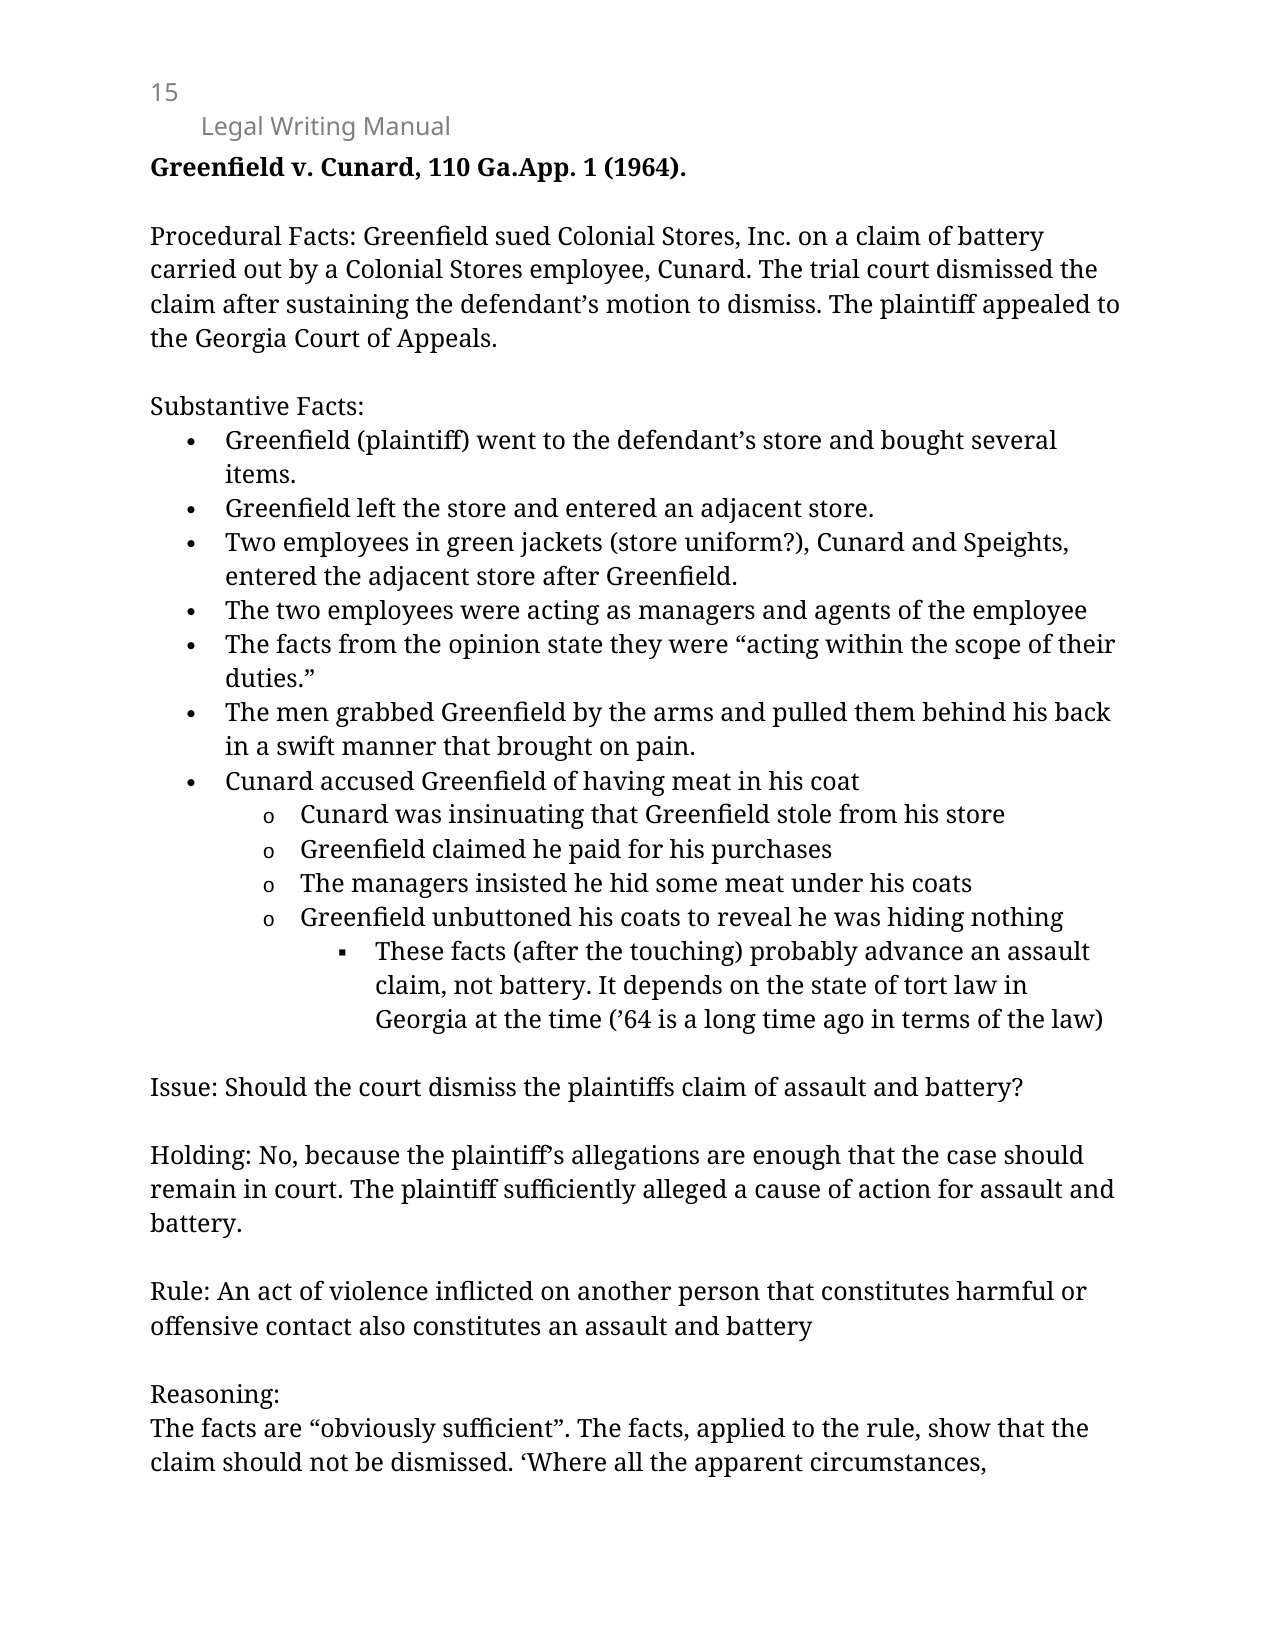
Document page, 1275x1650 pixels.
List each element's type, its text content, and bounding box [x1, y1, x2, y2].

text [150, 1410, 1125, 1478]
list These facts (after the touching) probably advance an assault claim, not battery. It depends on the state of tort law in Georgia at the time (’64 is a long time ago in terms of the law) [337, 933, 1125, 1036]
text Substantive Facts: [150, 388, 1125, 422]
list Greenfield unbuttoned his coats to reveal he was hiding nothing [262, 899, 1125, 933]
text Reasoning: [150, 1376, 1125, 1410]
text Procedural Facts: Greenfield sued Colonial Stores, Inc. on a claim of battery carried out by a Colonial Stores employee, Cunard. The trial court dismissed the claim after sustaining the defendant’s motion to dismiss. The plaintiff appealed to the Georgia Court of Appeals. [150, 218, 1125, 354]
list Cunard accused Greenfield of having meat in his coat [187, 763, 1125, 797]
list The two employees were acting as managers and agents of the employee [187, 593, 1125, 627]
list Greenfield left the store and entered an adjacent store. [187, 491, 1125, 525]
text Greenfield v. Cunard, 110 Ga.App. 1 (1964). [150, 150, 1125, 184]
list Cunard was insinuating that Greenfield stole from his store [262, 797, 1125, 831]
text Holding: No, because the plaintiff’s allegations are enough that the case should remain in court. The plaintiff sufficiently alleged a cause of action for assault and battery. [150, 1138, 1125, 1240]
list Two employees in green jackets (store uniform?), Cunard and Speights, entered the adjacent store after Greenfield. [187, 525, 1125, 593]
list Greenfield (plaintiff) went to the defendant’s store and bought several items. [187, 422, 1125, 491]
list The managers insisted he hid some meat under his coats [262, 865, 1125, 899]
text Issue: Should the court dismiss the plaintiffs claim of assault and battery? [150, 1070, 1125, 1104]
list Greenfield claimed he paid for his purchases [262, 831, 1125, 865]
list The facts from the opinion state they were “acting within the scope of their duties.” [187, 627, 1125, 695]
text Rule: An act of violence inflicted on another person that constitutes harmful or offensive contact also constitutes an assault and battery [150, 1274, 1125, 1342]
list The men grabbed Greenfield by the arms and pulled them behind his back in a swift manner that brought on pain. [187, 695, 1125, 763]
